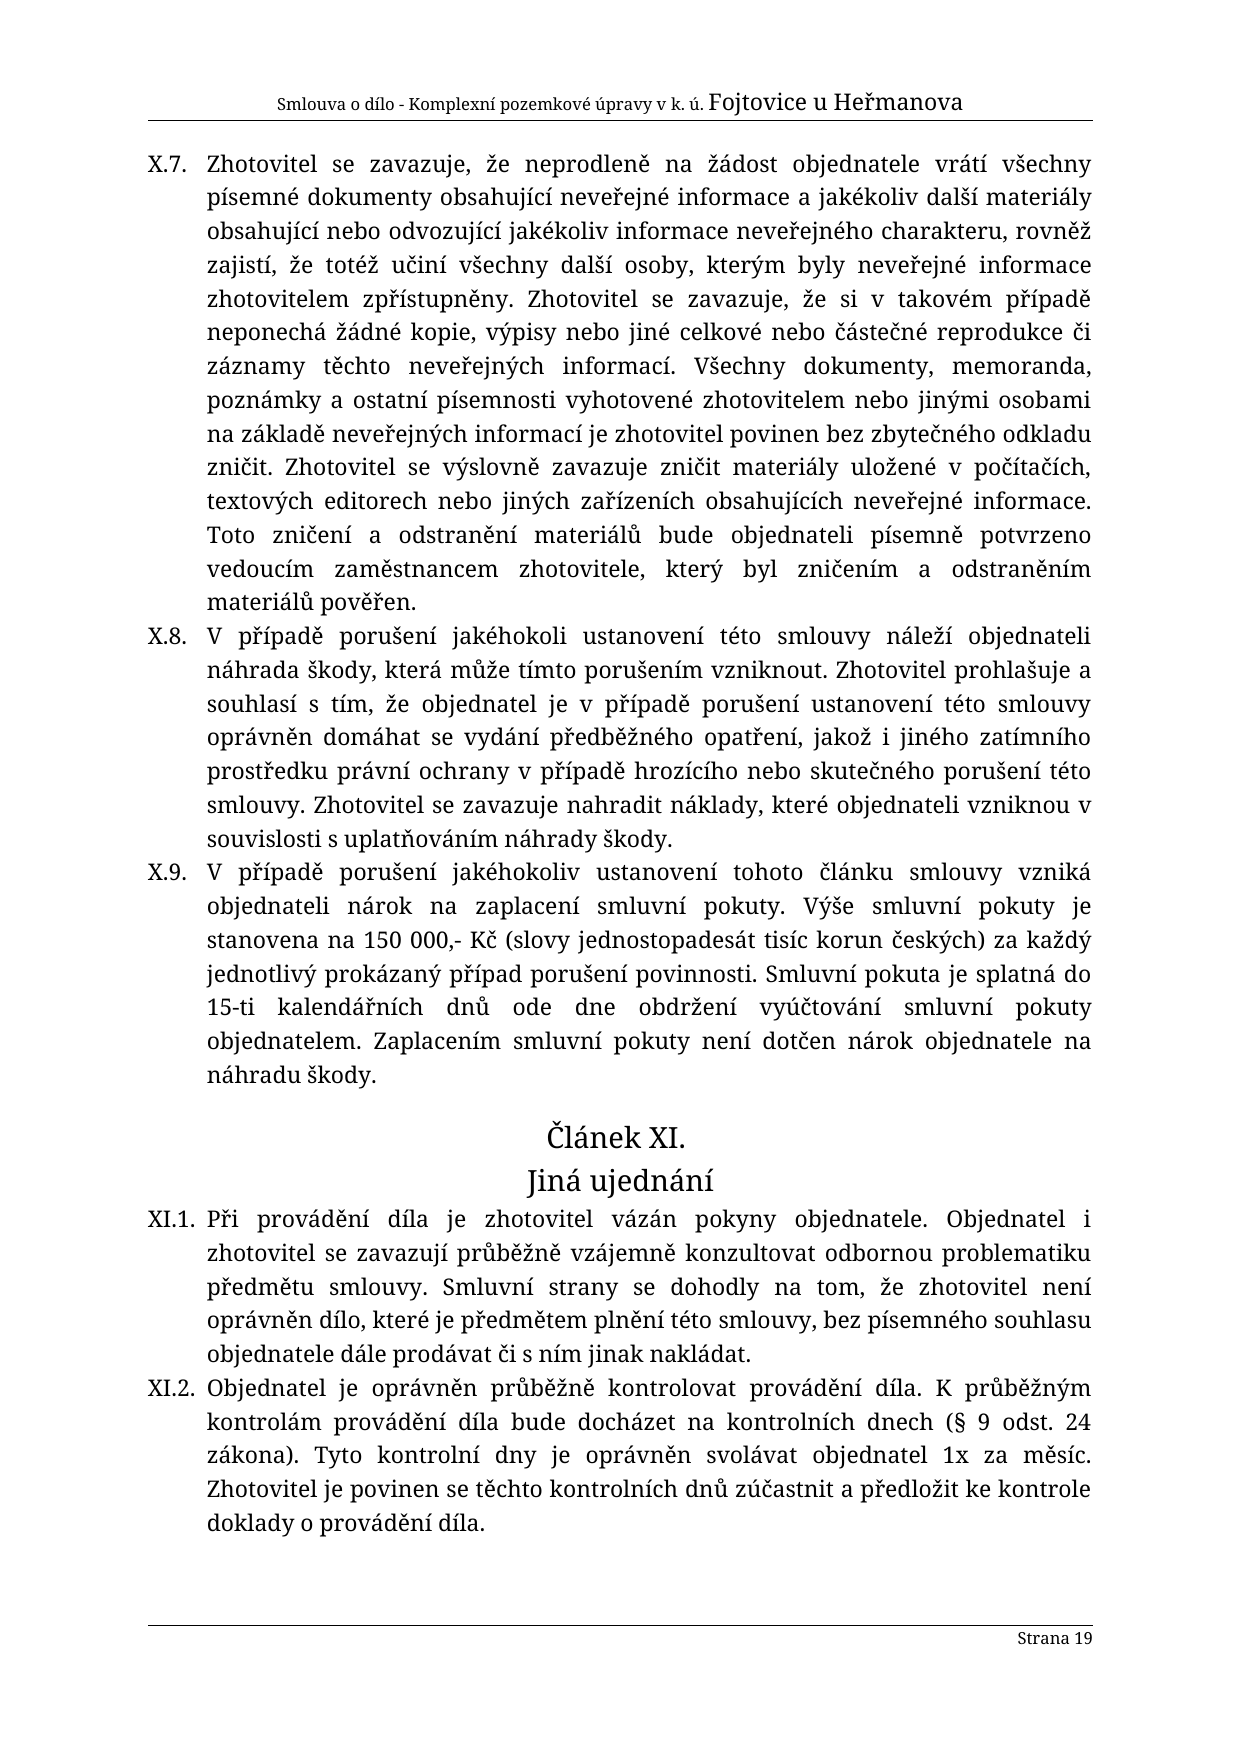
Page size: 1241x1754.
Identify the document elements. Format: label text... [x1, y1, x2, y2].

list V případě porušení jakéhokoliv ustanovení tohoto článku smlouvy vzniká objednateli nárok na zaplacení smluvní pokuty. Výše smluvní pokuty je stanovena na 150 000,- Kč (slovy jednostopadesát tisíc korun českých) za každý jednotlivý prokázaný případ porušení povinnosti. Smluvní pokuta je splatná do 15-ti kalendářních dnů ode dne obdržení vyúčtování smluvní pokuty objednatelem. Zaplacením smluvní pokuty není dotčen nárok objednatele na náhradu škody. [148, 856, 1093, 1090]
list Objednatel je oprávněn průběžně kontrolovat provádění díla. K průběžným kontrolám provádění díla bude docházet na kontrolních dnech (§ 9 odst. 24 zákona). Tyto kontrolní dny je oprávněn svolávat objednatel 1x za měsíc. Zhotovitel je povinen se těchto kontrolních dnů zúčastnit a předložit ke kontrole doklady o provádění díla. [148, 1372, 1093, 1538]
subtitle Jiná ujednání [148, 1118, 1093, 1200]
list Zhotovitel se zavazuje, že neprodleně na žádost objednatele vrátí všechny písemné dokumenty obsahující neveřejné informace a jakékoliv další materiály obsahující nebo odvozující jakékoliv informace neveřejného charakteru, rovněž zajistí, že totéž učiní všechny další osoby, kterým byly neveřejné informace zhotovitelem zpřístupněny. Zhotovitel se zavazuje, že si v takovém případě neponechá žádné kopie, výpisy nebo jiné celkové nebo částečné reprodukce či záznamy těchto neveřejných informací. Všechny dokumenty, memoranda, poznámky a ostatní písemnosti vyhotovené zhotovitelem nebo jinými osobami na základě neveřejných informací je zhotovitel povinen bez zbytečného odkladu zničit. Zhotovitel se výslovně zavazuje zničit materiály uložené v počítačích, textových editorech nebo jiných zařízeních obsahujících neveřejné informace. Toto zničení a odstranění materiálů bude objednateli písemně potvrzeno vedoucím zaměstnancem zhotovitele, který byl zničením a odstraněním materiálů pověřen. [148, 148, 1093, 618]
list Při provádění díla je zhotovitel vázán pokyny objednatele. Objednatel i zhotovitel se zavazují průběžně vzájemně konzultovat odbornou problematiku předmětu smlouvy. Smluvní strany se dohodly na tom, že zhotovitel není oprávněn dílo, které je předmětem plnění této smlouvy, bez písemného souhlasu objednatele dále prodávat či s ním jinak nakládat. [148, 1203, 1093, 1369]
list V případě porušení jakéhokoli ustanovení této smlouvy náleží objednateli náhrada škody, která může tímto porušením vzniknout. Zhotovitel prohlašuje a souhlasí s tím, že objednatel je v případě porušení ustanovení této smlouvy oprávněn domáhat se vydání předběžného opatření, jakož i jiného zatímního prostředku právní ochrany v případě hrozícího nebo skutečného porušení této smlouvy. Zhotovitel se zavazuje nahradit náklady, které objednateli vzniknou v souvislosti s uplatňováním náhrady škody. [148, 620, 1093, 854]
